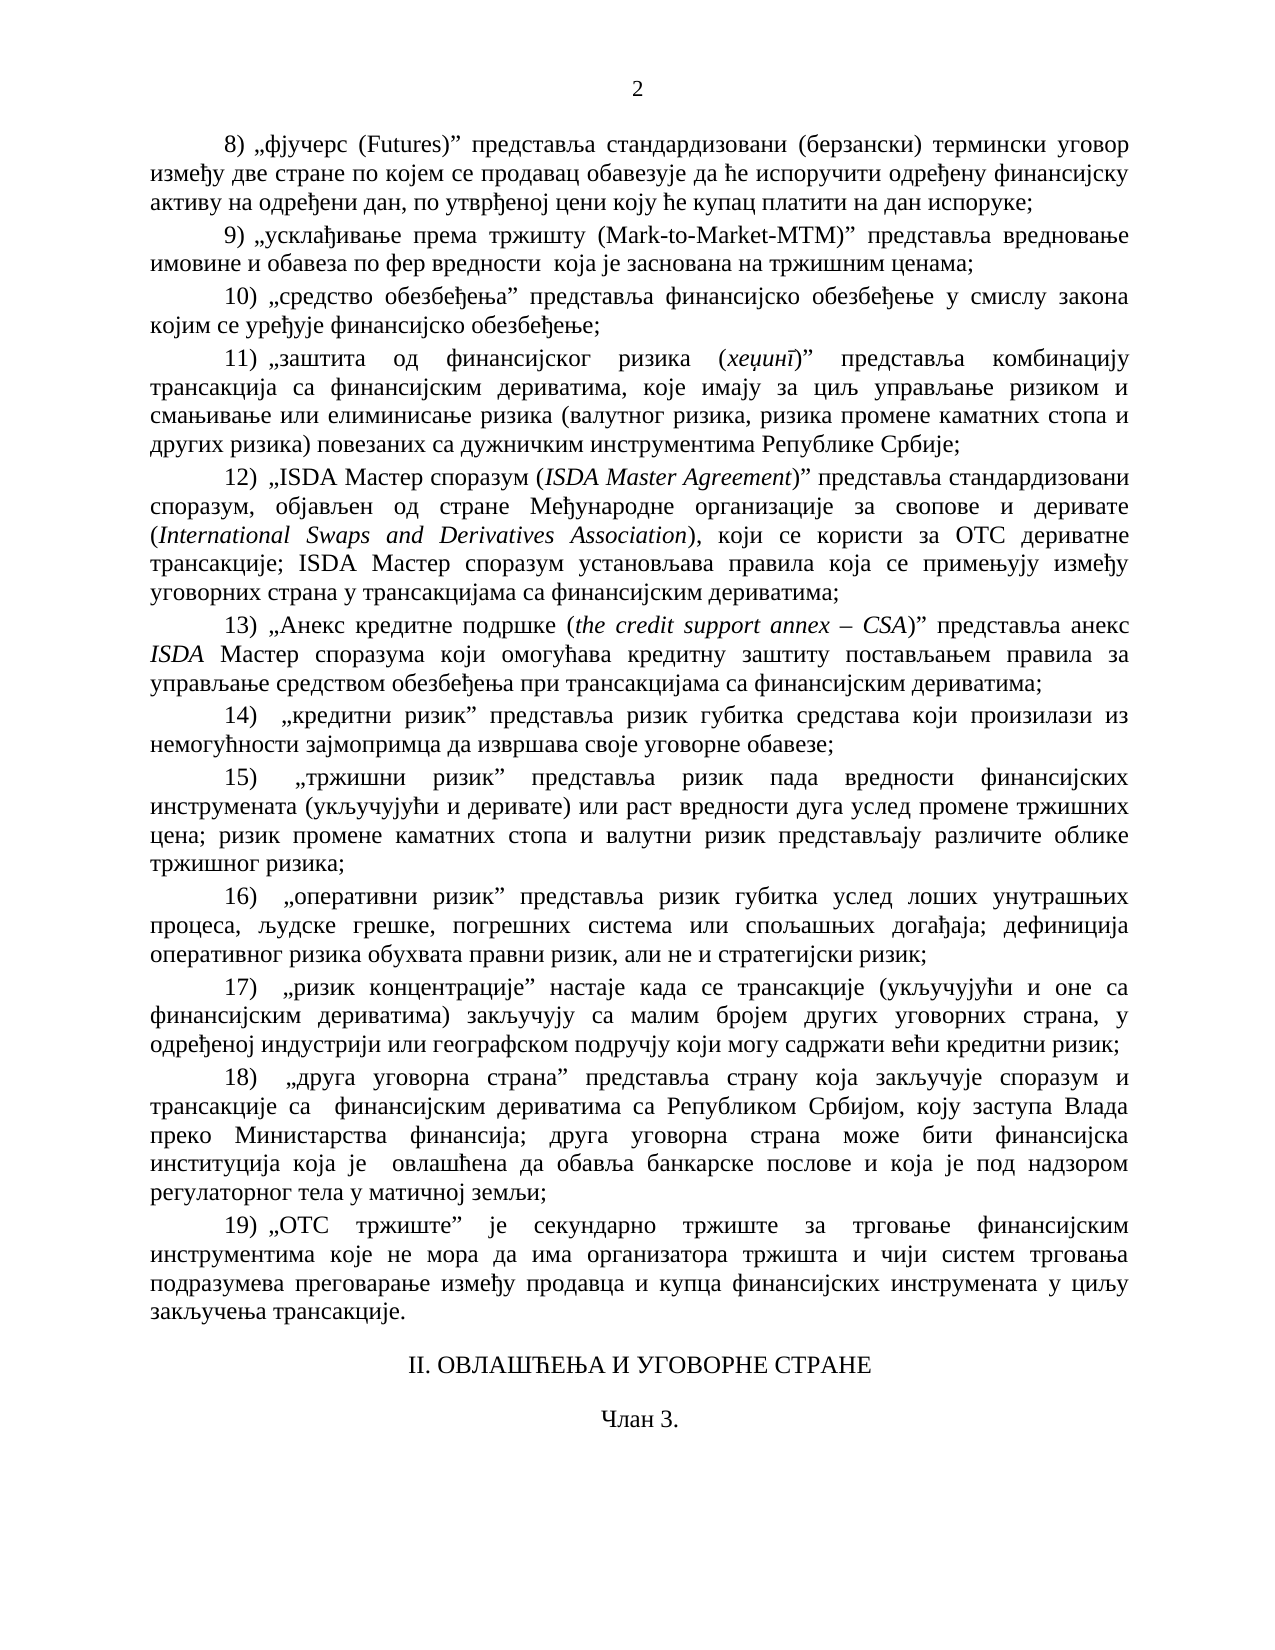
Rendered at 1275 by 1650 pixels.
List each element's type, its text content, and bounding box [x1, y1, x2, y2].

list „фјучерс (Futures)” представља стандардизовани (берзански) термински уговор између две стране по којем се продавац обавезује да ће испоручити одређену финансијску активу на одређени дан, по утврђеној цени коју ће купац платити на дан испоруке; [150, 129, 1130, 216]
list „друга уговорна страна” представља страну која закључује споразум и трансакције са финансијским дериватима са Републиком Србијом, коју заступа Влада преко Министарства финансија; друга уговорна страна може бити финансијска институција која је овлашћена да обавља банкарске послове и која је под надзором регулаторног тела у матичној земљи; [150, 1062, 1130, 1206]
list „тржишни ризик” представља ризик пада вредности финансијских инструмената (укључујући и деривате) или раст вредности дуга услед промене тржишних цена; ризик промене каматних стопа и валутни ризик представљају различите облике тржишног ризика; [150, 762, 1130, 877]
list „средство обезбеђења” представља финансијско обезбеђење у смислу закона којим се уређује финансијско обезбеђење; [150, 281, 1130, 339]
list „OTC тржиште” је секундарно тржиште за трговање финансијским инструментима које не мора да има организатора тржишта и чији систем трговања подразумева преговарање између продавца и купца финансијских инструмената у циљу закључења трансакције. [150, 1210, 1130, 1325]
list „ризик концентрације” настаје када се трансакције (укључујући и оне са финансијским дериватима) закључују са малим бројем других уговорних страна, у одређеној индустрији или географском подручју који могу садржати већи кредитни ризик; [150, 972, 1130, 1058]
list „кредитни ризик” представља ризик губитка средстава који произилази из немогућности зајмопримца да извршава своје уговорне обавезе; [150, 701, 1130, 758]
text Члан 3. [150, 1404, 1130, 1433]
list „оперативни ризик” представља ризик губитка услед лоших унутрашњих процеса, људске грешке, погрешних система или спољашњих догађаја; дефиниција оперативног ризика обухвата правни ризик, али не и стратегијски ризик; [150, 881, 1130, 968]
list „заштита од финансијског ризика (хеџинг)” представља комбинацију трансакција са финансијским дериватима, које имају за циљ управљање ризиком и смањивање или елиминисање ризика (валутног ризика, ризика промене каматних стопа и других ризика) повезаних са дужничким инструментима Републике Србије; [150, 343, 1130, 458]
list „Анекс кредитне подршке (the credit support annex – CSA)” представља анекс ISDA Мастер споразума који омогућава кредитну заштиту постављањем правила за управљање средством обезбеђења при трансакцијама са финансијским дериватима; [150, 610, 1130, 696]
list „усклађивање према тржишту (Mark-to-Market-MTM)” представља вредновање имовине и обавеза по фер вредности која је заснована на тржишним ценама; [150, 220, 1130, 277]
list „ISDA Мастер споразум (ISDA Master Agreement)” представља стандардизовани споразум, објављен од стране Међународне организације за свопове и деривате (International Swaps and Derivatives Association), који се користи за ОТC дериватне трансакције; ISDA Мастер споразум установљава правила која се примењују између уговорних страна у трансакцијама са финансијским дериватима; [150, 462, 1130, 606]
text II. ОВЛАШЋЕЊА И УГОВОРНЕ СТРАНЕ [150, 1350, 1130, 1379]
